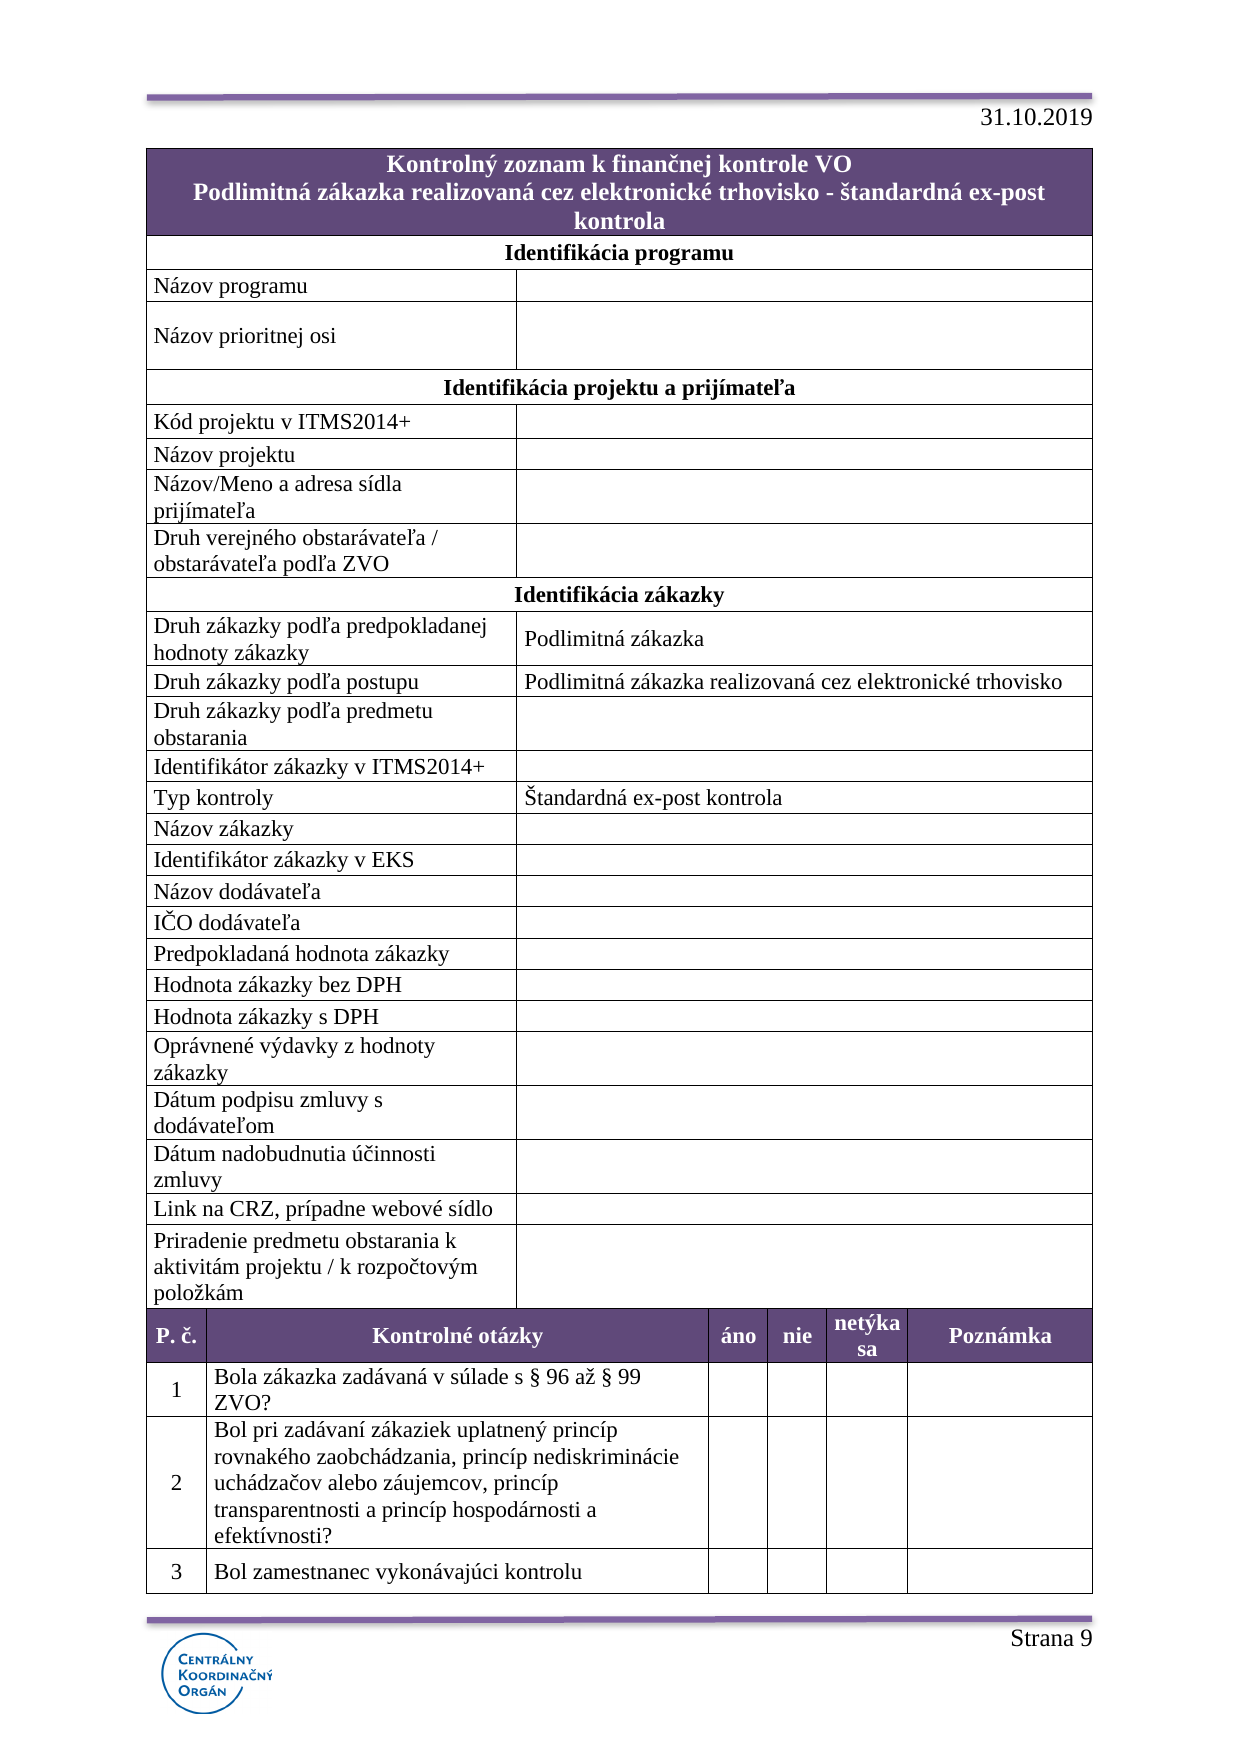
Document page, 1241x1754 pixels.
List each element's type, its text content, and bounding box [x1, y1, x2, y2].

table_cell Druh zákazky podľa postupu [147, 666, 516, 696]
table_cell [517, 697, 1092, 750]
table_cell Identifikátor zákazky v EKS [147, 845, 516, 875]
table_cell [517, 1032, 1092, 1085]
table_cell [517, 876, 1092, 906]
table_cell Identifikácia projektu a prijímateľa [147, 370, 1092, 404]
table_cell [517, 1001, 1092, 1031]
table_cell [709, 1417, 767, 1548]
table_cell [517, 439, 1092, 469]
table_cell [517, 1086, 1092, 1139]
table_header Kontrolný zoznam k finančnej kontrole VO Podlimitná zákazka realizovaná cez elektronické trhovisko - štandardná ex-post kontrola [147, 149, 1092, 235]
table_cell [517, 907, 1092, 937]
table_cell [827, 1363, 907, 1416]
table_cell 3 [147, 1549, 206, 1593]
table_cell Kód projektu v ITMS2014+ [147, 405, 516, 438]
table_cell Identifikácia zákazky [147, 578, 1092, 611]
table_cell Druh zákazky podľa predmetu obstarania [147, 697, 516, 750]
table_cell [768, 1549, 826, 1593]
table_cell [517, 1140, 1092, 1192]
table_cell Názov dodávateľa [147, 876, 516, 906]
table_cell 1 [147, 1363, 206, 1416]
table_cell Názov projektu [147, 439, 516, 469]
table_cell [517, 405, 1092, 438]
table_cell [908, 1549, 1092, 1593]
table_cell Podlimitná zákazka [517, 612, 1092, 665]
table_cell [827, 1549, 907, 1593]
table_cell Dátum podpisu zmluvy s dodávateľom [147, 1086, 516, 1139]
table_cell [768, 1363, 826, 1416]
table_cell [517, 524, 1092, 577]
table_cell [517, 751, 1092, 781]
table_cell Typ kontroly [147, 782, 516, 812]
table_cell 2 [147, 1417, 206, 1548]
table_cell Štandardná ex-post kontrola [517, 782, 1092, 812]
table_cell Identifikácia programu [147, 236, 1092, 269]
table_cell Podlimitná zákazka realizovaná cez elektronické trhovisko [517, 666, 1092, 696]
table_cell netýka sa [827, 1309, 907, 1362]
table_cell nie [768, 1309, 826, 1362]
table_cell [709, 1549, 767, 1593]
table_cell [517, 939, 1092, 969]
table_cell Druh zákazky podľa predpokladanej hodnoty zákazky [147, 612, 516, 665]
table_cell [517, 270, 1092, 301]
table_cell Názov/Meno a adresa sídla prijímateľa [147, 470, 516, 523]
table_cell Hodnota zákazky s DPH [147, 1001, 516, 1031]
table_cell P. č. [147, 1309, 206, 1362]
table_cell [207, 1549, 708, 1593]
table_cell [709, 1363, 767, 1416]
table_cell [517, 845, 1092, 875]
table_cell [517, 302, 1092, 369]
table_cell [908, 1363, 1092, 1416]
table_cell [517, 814, 1092, 844]
table_cell Kontrolné otázky [207, 1309, 708, 1362]
table_cell [768, 1417, 826, 1548]
table_cell áno [709, 1309, 767, 1362]
table_cell Hodnota zákazky bez DPH [147, 970, 516, 1000]
table_cell Bola zákazka zadávaná v súlade s § 96 až § 99 ZVO? [207, 1363, 708, 1416]
table_cell Druh verejného obstarávateľa / obstarávateľa podľa ZVO [147, 524, 516, 577]
table_cell Bol pri zadávaní zákaziek uplatnený princíp rovnakého zaobchádzania, princíp nediskriminácie uchádzačov alebo záujemcov, princíp transparentnosti a princíp hospodárnosti a efektívnosti? [207, 1417, 708, 1548]
table_cell IČO dodávateľa [147, 907, 516, 937]
table_cell Link na CRZ, prípadne webové sídlo [147, 1194, 516, 1224]
table_cell [908, 1417, 1092, 1548]
table_cell Dátum nadobudnutia účinnosti zmluvy [147, 1140, 516, 1192]
table_cell Predpokladaná hodnota zákazky [147, 939, 516, 969]
table_cell Identifikátor zákazky v ITMS2014+ [147, 751, 516, 781]
table_cell Poznámka [908, 1309, 1092, 1362]
table_cell Oprávnené výdavky z hodnoty zákazky [147, 1032, 516, 1085]
table_cell Názov prioritnej osi [147, 302, 516, 369]
table_cell [827, 1417, 907, 1548]
table_cell Názov zákazky [147, 814, 516, 844]
table_cell Názov programu [147, 270, 516, 301]
table_cell [517, 970, 1092, 1000]
table_cell [517, 470, 1092, 523]
table_cell [517, 1194, 1092, 1224]
picture [159, 1631, 272, 1713]
table_cell Priradenie predmetu obstarania k aktivitám projektu / k rozpočtovým položkám [147, 1225, 516, 1308]
table_cell [517, 1225, 1092, 1308]
